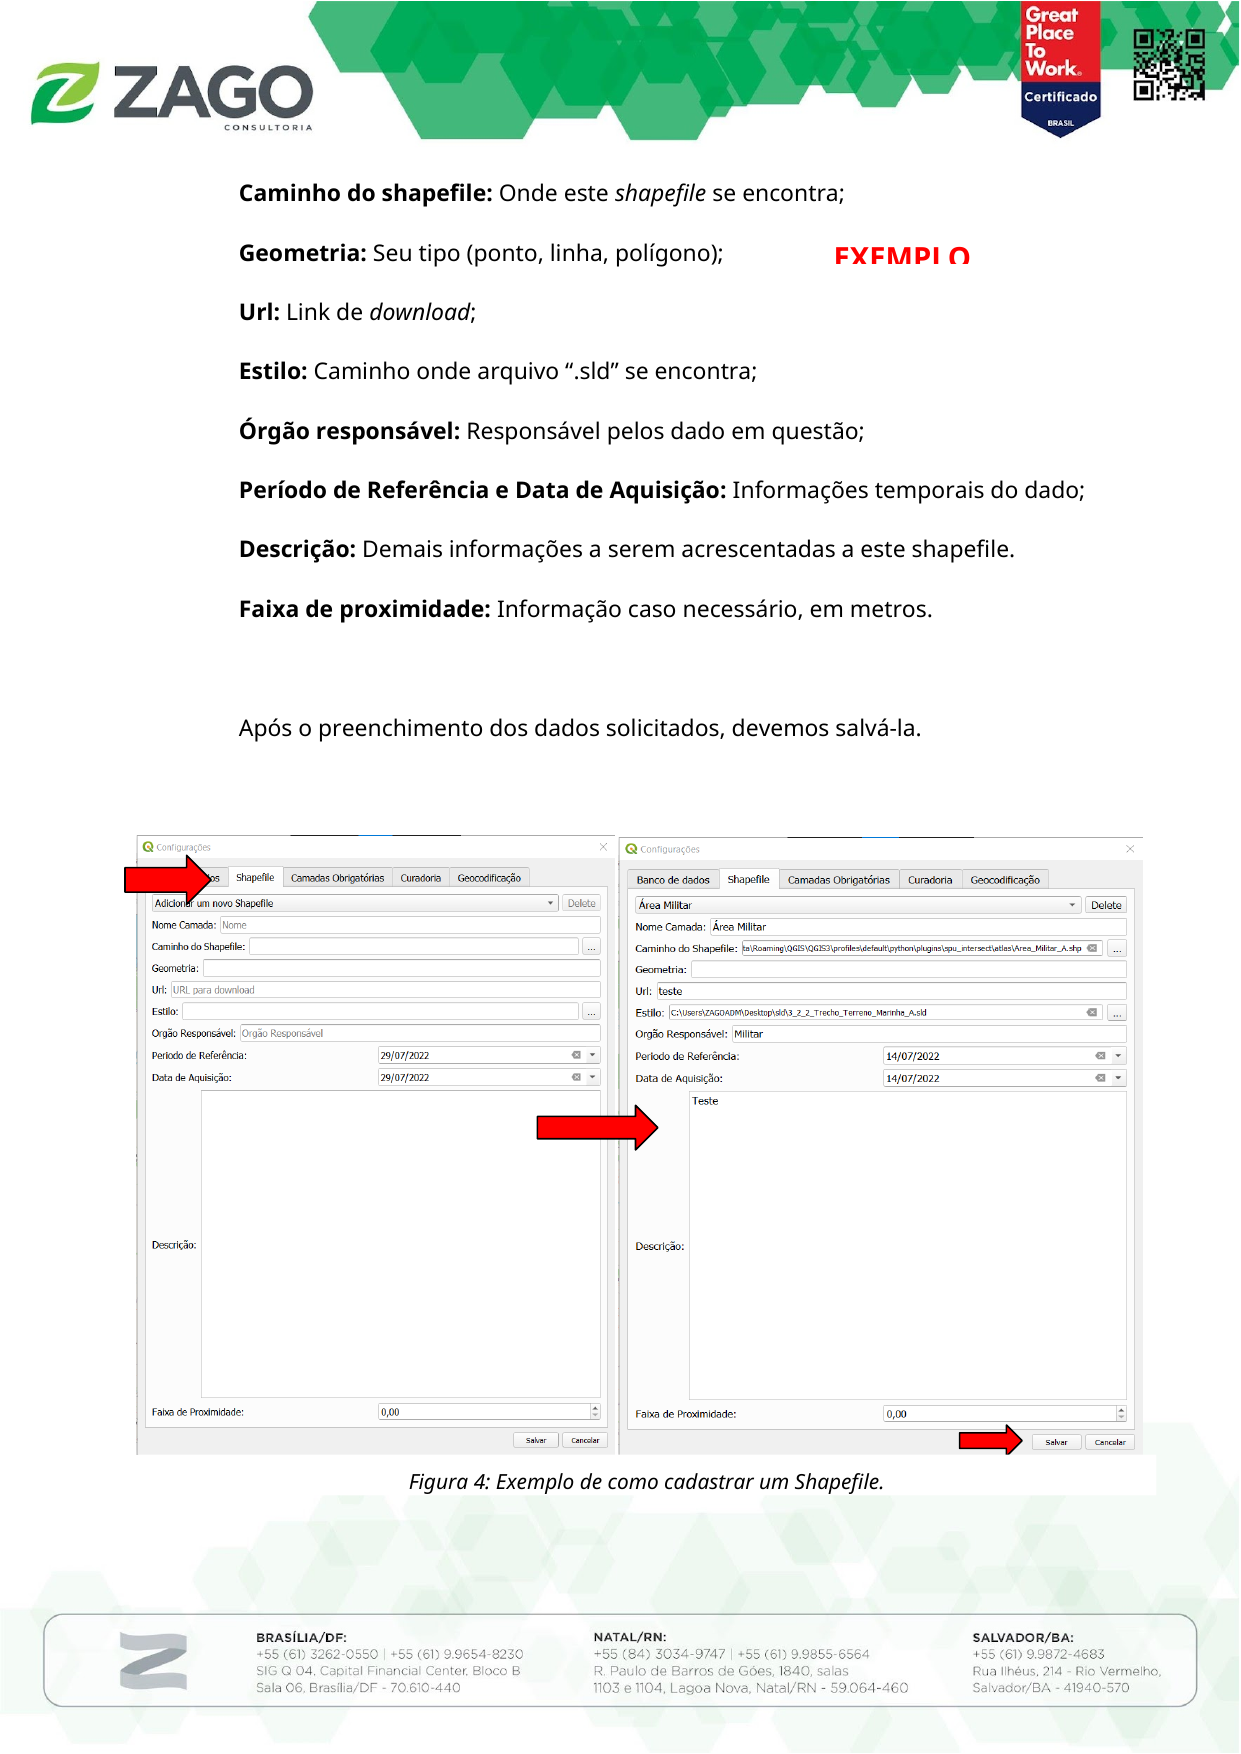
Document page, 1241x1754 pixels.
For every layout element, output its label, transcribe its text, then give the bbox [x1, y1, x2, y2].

text Após o preenchimento dos dados solicitados, devemos salvá-la. [150, 711, 1090, 743]
picture [0, 1, 1240, 1753]
text Descrição: Demais informações a serem acrescentadas a este shapefile. [150, 533, 1090, 564]
text Geometria: Seu tipo (ponto, linha, polígono); [150, 236, 1090, 268]
text Url: Link de download; [150, 296, 1090, 327]
text Período de Referência e Data de Aquisição: Informações temporais do dado; [150, 474, 1090, 505]
text Faixa de proximidade: Informação caso necessário, em metros. [150, 593, 1090, 624]
text Órgão responsável: Responsável pelos dado em questão; [150, 414, 1090, 446]
text Caminho do shapefile: Onde este shapefile se encontra; [150, 177, 1090, 208]
text Estilo: Caminho onde arquivo “.sld” se encontra; [150, 355, 1090, 386]
